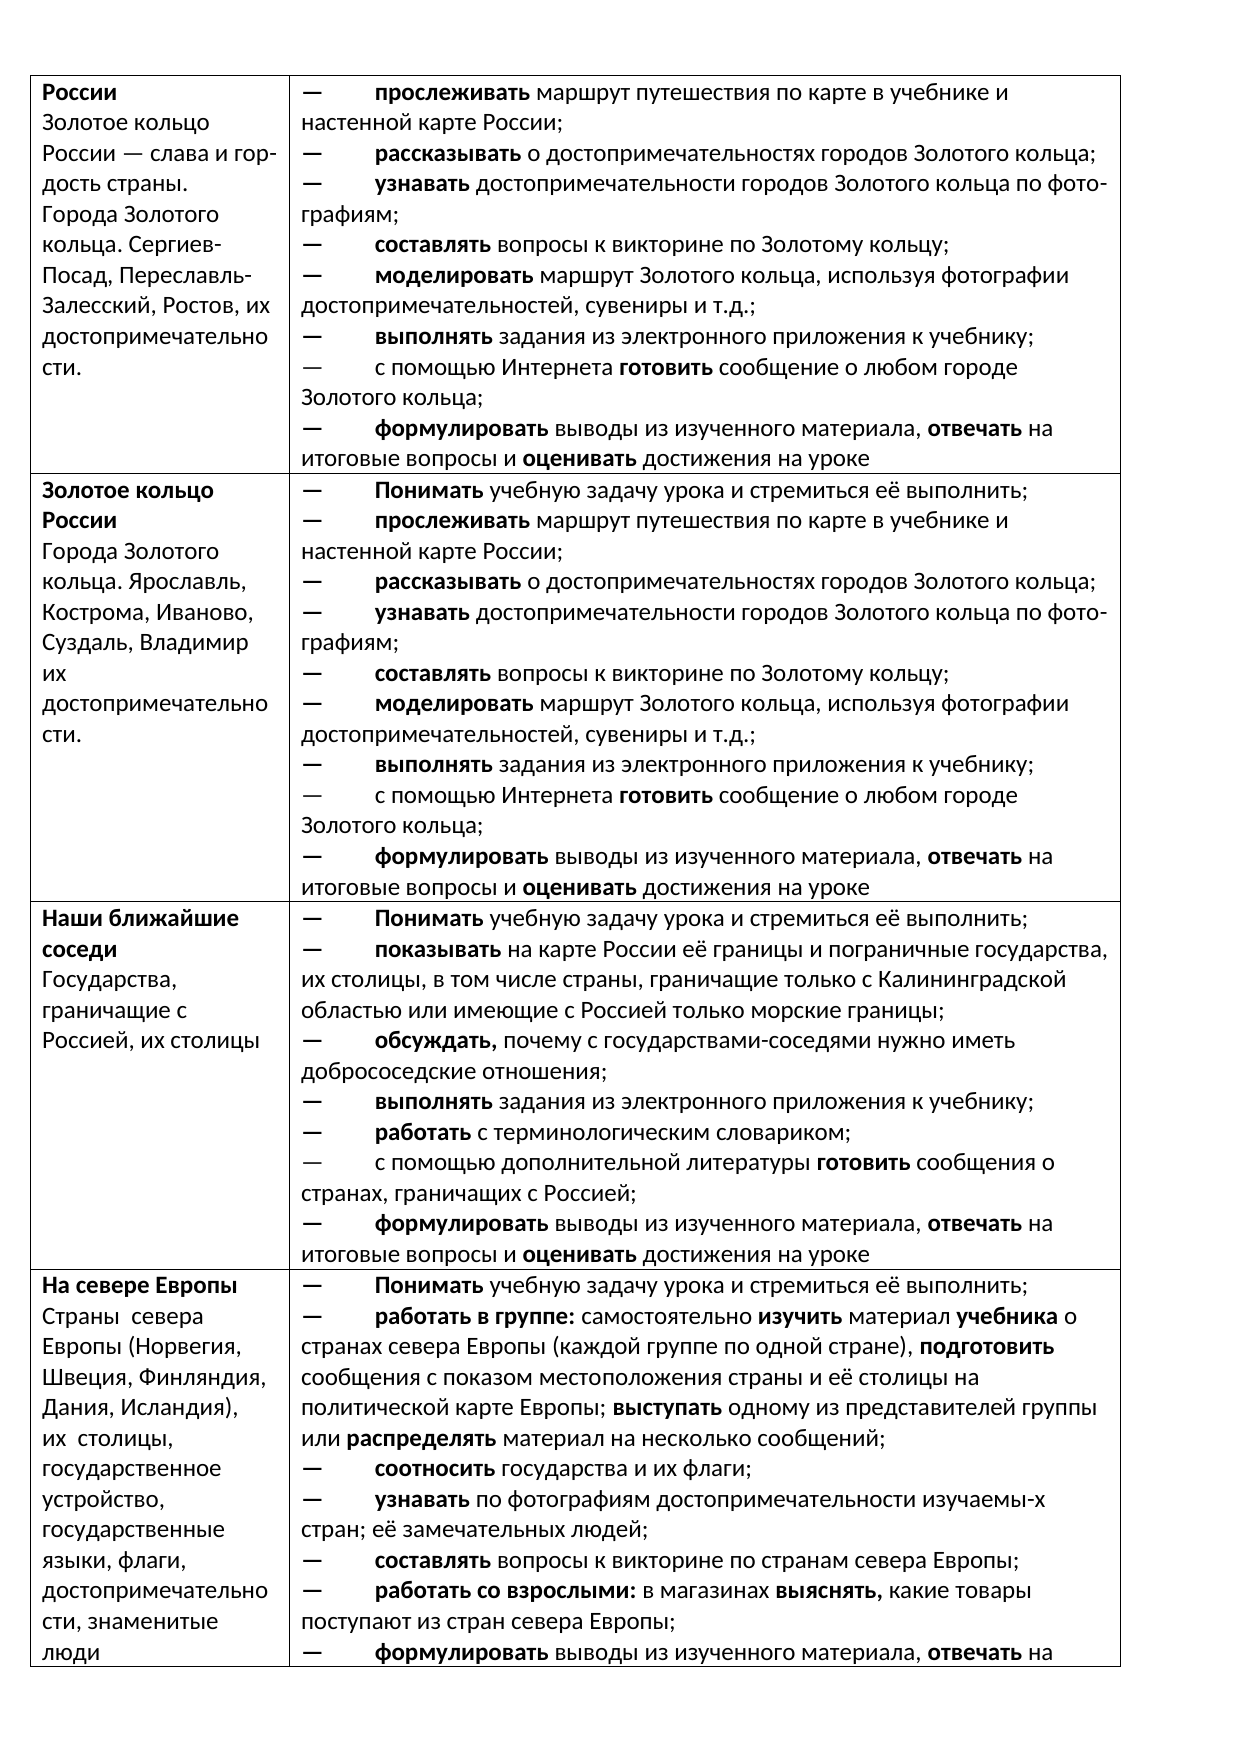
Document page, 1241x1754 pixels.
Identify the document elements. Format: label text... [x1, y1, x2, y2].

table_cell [290, 76, 1120, 473]
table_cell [31, 1270, 289, 1666]
table_cell — Понимать учебную задачу урока и стремиться её выполнить; — показывать на карте России её границы и пограничные государства, их столицы, в том числе страны, граничащие только с Калининградской областью или имеющие с Россией только морские границы; — обсуждать, почему с государствами-соседями нужно иметь добрососедские отношения; — выполнять задания из электронного приложения к учебнику; — работать с терминологическим словариком; — с помощью дополнительной литературы готовить сообщения о странах, граничащих с Россией; — формулировать выводы из изученного материала, отвечать на итоговые вопросы и оценивать достижения на уроке [290, 902, 1120, 1268]
table_cell Наши ближайшие соседи Государства, граничащие с Россией, их столицы [31, 902, 289, 1268]
table_cell Золотое кольцо России Города Золотого кольца. Ярославль, Кострома, Иваново, Суздаль, Владимир их достопримечательности. [31, 474, 289, 901]
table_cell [290, 1270, 1120, 1666]
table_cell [31, 76, 289, 473]
